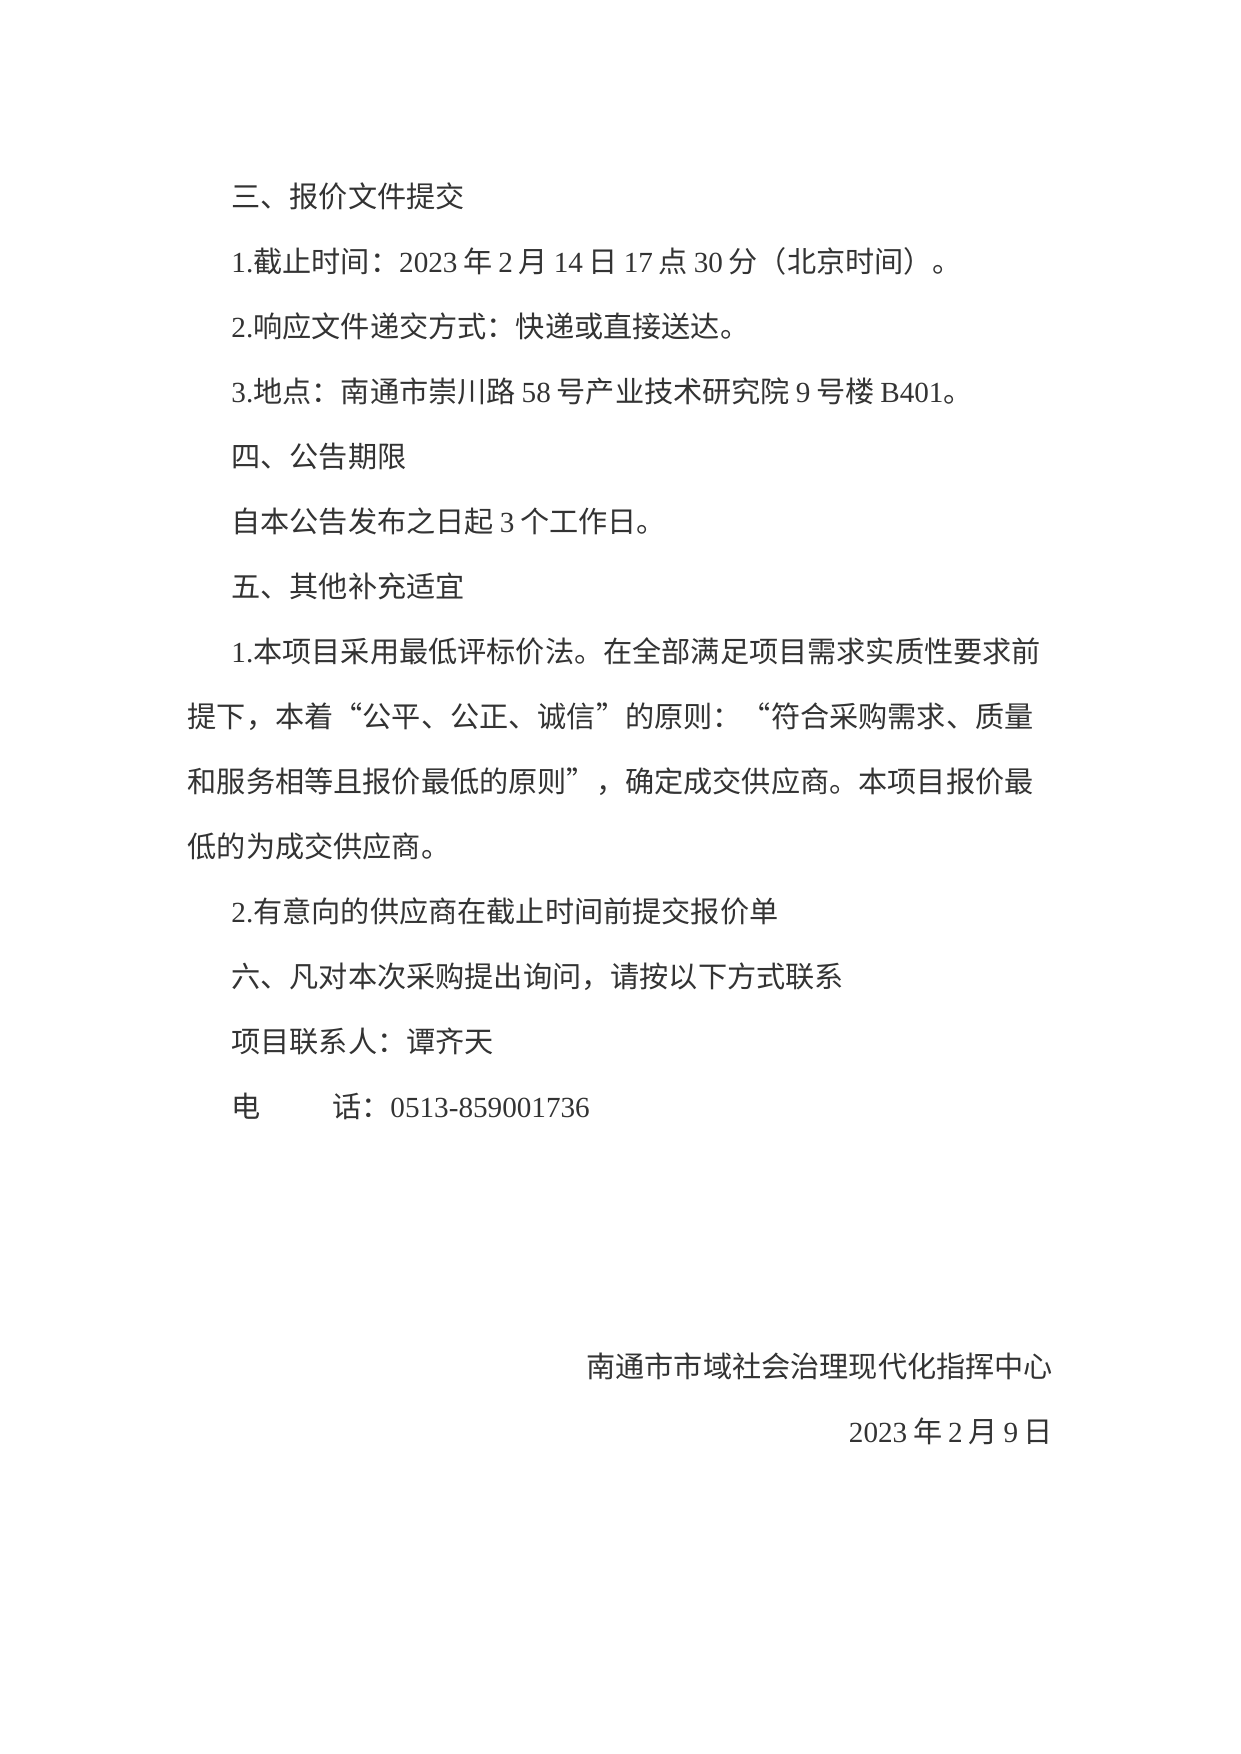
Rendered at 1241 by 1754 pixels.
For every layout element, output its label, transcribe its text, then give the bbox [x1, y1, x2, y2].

text 四、公告期限 [187, 422, 1053, 487]
text 2.响应文件递交方式：快递或直接送达。 [187, 292, 1053, 357]
text 1.截止时间：2023年2月14日17点30分（北京时间）。 [187, 227, 1053, 292]
text 项目联系人：谭齐天 [187, 1007, 1053, 1072]
text 电 话：0513-859001736 [187, 1072, 1053, 1137]
text 自本公告发布之日起3个工作日。 [187, 487, 1053, 552]
text 六、凡对本次采购提出询问，请按以下方式联系 [187, 942, 1053, 1007]
text 3.地点：南通市崇川路58号产业技术研究院9号楼B401。 [187, 357, 1053, 422]
text 1.本项目采用最低评标价法。在全部满足项目需求实质性要求前提下，本着“公平、公正、诚信”的原则：“符合采购需求、质量和服务相等且报价最低的原则”，确定成交供应商。本项目报价最低的为成交供应商。 [187, 617, 1053, 877]
text 五、其他补充适宜 [187, 552, 1053, 617]
text 2.有意向的供应商在截止时间前提交报价单 [187, 877, 1053, 942]
text 2023年2月9日 [187, 1397, 1053, 1462]
text 三、报价文件提交 [187, 162, 1053, 227]
text 南通市市域社会治理现代化指挥中心 [187, 1332, 1053, 1397]
